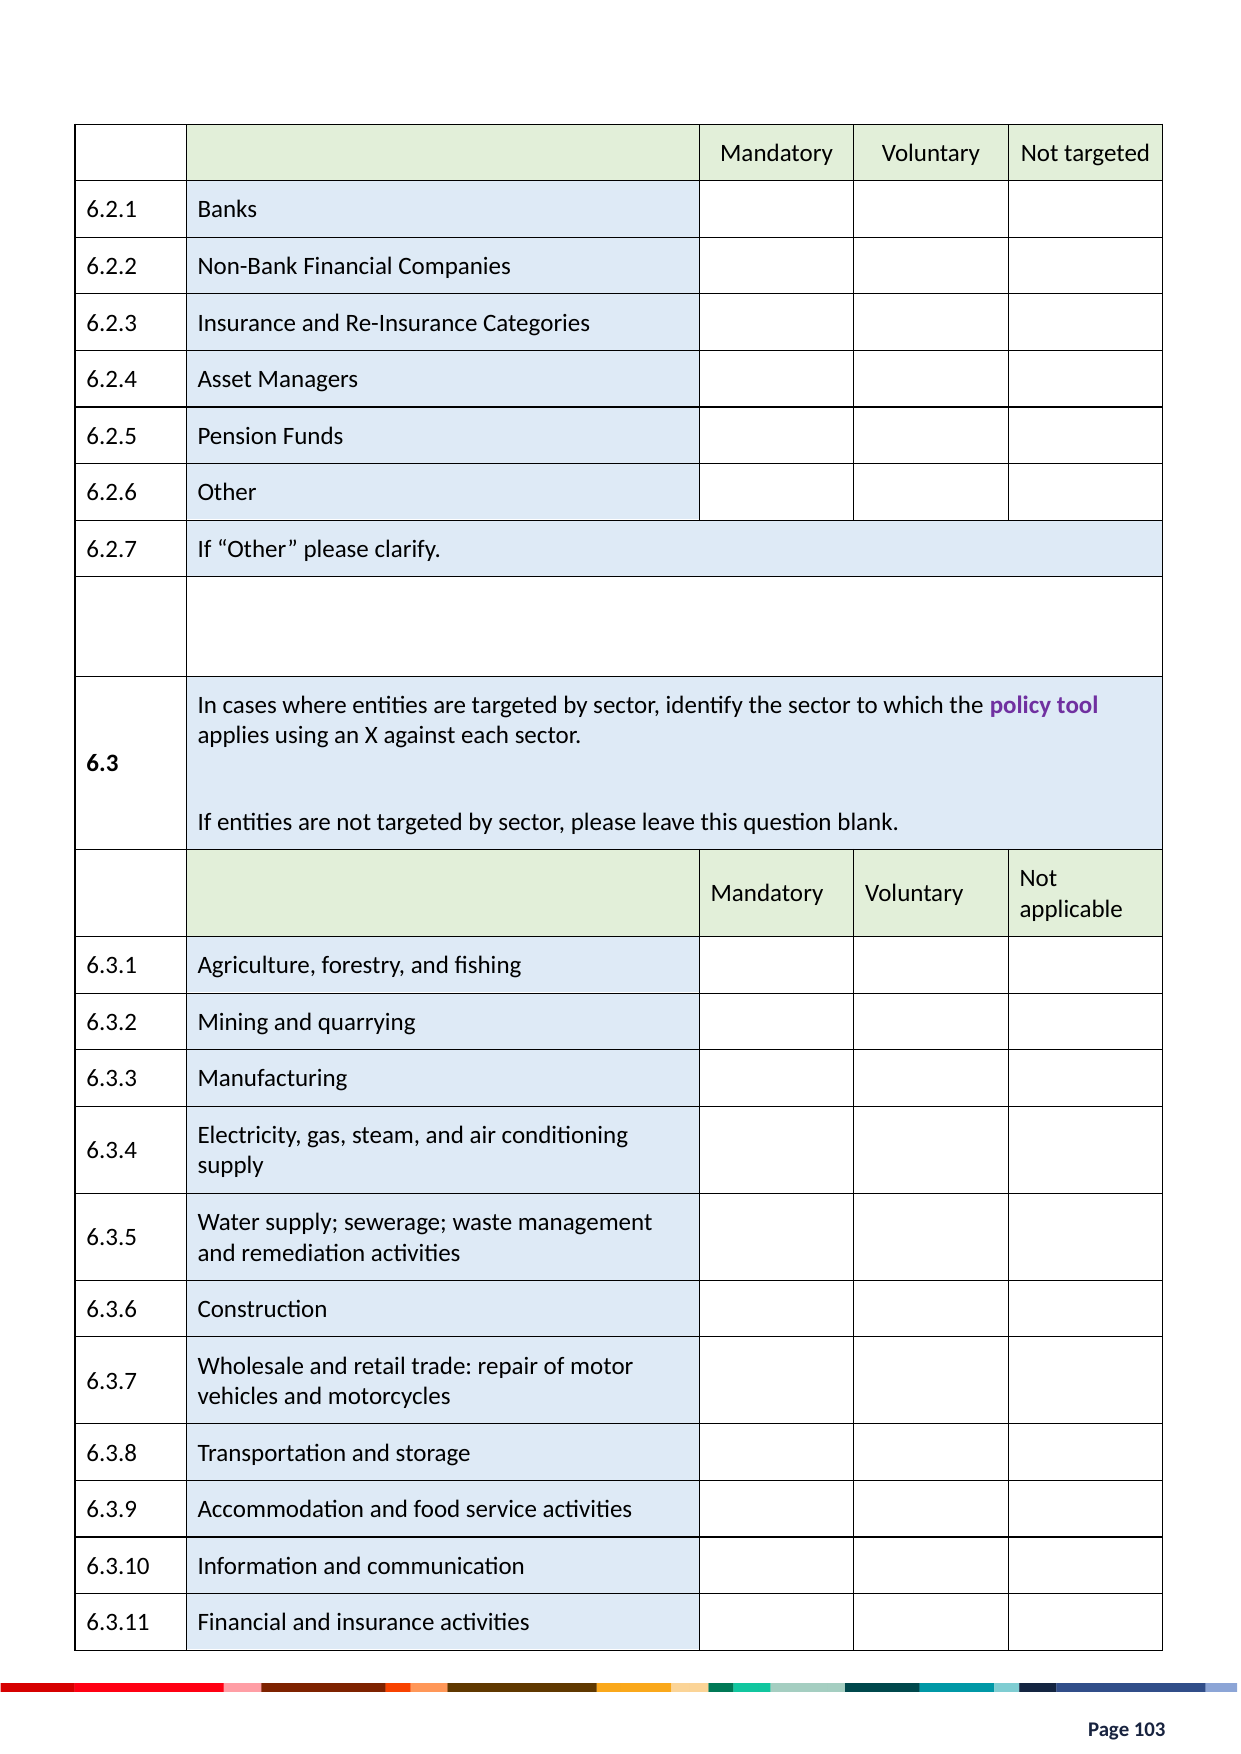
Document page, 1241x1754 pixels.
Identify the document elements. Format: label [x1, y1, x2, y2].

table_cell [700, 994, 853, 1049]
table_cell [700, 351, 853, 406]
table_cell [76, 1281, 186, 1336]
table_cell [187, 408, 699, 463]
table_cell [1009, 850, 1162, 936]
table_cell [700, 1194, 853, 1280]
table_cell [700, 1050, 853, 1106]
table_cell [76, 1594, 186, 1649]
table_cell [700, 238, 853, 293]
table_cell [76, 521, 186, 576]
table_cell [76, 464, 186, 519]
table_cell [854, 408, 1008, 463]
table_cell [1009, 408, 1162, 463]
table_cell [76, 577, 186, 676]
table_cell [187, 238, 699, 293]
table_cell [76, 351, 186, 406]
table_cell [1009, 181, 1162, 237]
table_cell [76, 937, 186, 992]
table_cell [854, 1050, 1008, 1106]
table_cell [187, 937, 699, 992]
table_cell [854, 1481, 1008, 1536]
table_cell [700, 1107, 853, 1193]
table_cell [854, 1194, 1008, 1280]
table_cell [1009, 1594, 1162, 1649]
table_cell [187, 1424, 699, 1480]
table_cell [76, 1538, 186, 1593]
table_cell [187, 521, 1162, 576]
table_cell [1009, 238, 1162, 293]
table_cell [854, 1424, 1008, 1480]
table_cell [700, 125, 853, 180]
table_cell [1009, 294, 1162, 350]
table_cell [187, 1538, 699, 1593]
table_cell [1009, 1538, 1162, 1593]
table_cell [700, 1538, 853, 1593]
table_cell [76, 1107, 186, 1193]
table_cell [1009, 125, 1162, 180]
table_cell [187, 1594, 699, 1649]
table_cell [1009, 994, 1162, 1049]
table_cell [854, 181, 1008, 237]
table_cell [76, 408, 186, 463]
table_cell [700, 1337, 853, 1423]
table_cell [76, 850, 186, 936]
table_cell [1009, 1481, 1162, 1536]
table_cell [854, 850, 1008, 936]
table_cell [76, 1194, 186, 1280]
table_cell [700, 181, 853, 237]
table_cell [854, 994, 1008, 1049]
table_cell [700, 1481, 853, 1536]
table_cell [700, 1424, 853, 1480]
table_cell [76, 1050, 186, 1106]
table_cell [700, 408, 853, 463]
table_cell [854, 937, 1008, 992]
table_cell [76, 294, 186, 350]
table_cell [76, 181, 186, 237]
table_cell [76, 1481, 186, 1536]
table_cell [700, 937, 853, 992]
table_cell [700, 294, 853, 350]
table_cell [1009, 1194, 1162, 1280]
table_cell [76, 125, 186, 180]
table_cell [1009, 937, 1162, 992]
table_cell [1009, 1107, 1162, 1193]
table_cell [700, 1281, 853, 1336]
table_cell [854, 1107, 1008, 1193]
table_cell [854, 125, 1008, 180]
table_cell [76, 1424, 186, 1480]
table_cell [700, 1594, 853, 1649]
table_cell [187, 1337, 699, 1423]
picture [0, 1683, 1236, 1692]
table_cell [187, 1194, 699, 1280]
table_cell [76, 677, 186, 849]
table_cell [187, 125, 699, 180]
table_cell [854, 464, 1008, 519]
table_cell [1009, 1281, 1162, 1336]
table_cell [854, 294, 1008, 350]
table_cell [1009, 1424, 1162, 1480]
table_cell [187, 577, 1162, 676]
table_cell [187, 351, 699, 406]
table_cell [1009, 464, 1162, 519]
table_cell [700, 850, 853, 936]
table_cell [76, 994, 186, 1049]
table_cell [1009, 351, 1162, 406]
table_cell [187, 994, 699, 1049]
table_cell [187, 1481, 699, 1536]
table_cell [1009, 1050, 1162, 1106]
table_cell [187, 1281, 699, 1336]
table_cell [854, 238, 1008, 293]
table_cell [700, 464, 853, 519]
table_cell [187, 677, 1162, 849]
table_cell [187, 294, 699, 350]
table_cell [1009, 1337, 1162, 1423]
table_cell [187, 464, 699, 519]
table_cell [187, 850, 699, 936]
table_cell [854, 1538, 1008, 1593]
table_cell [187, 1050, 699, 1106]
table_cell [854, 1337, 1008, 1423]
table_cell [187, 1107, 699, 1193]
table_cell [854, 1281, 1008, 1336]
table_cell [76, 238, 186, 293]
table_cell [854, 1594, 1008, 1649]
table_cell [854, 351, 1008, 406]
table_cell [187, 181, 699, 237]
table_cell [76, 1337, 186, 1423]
